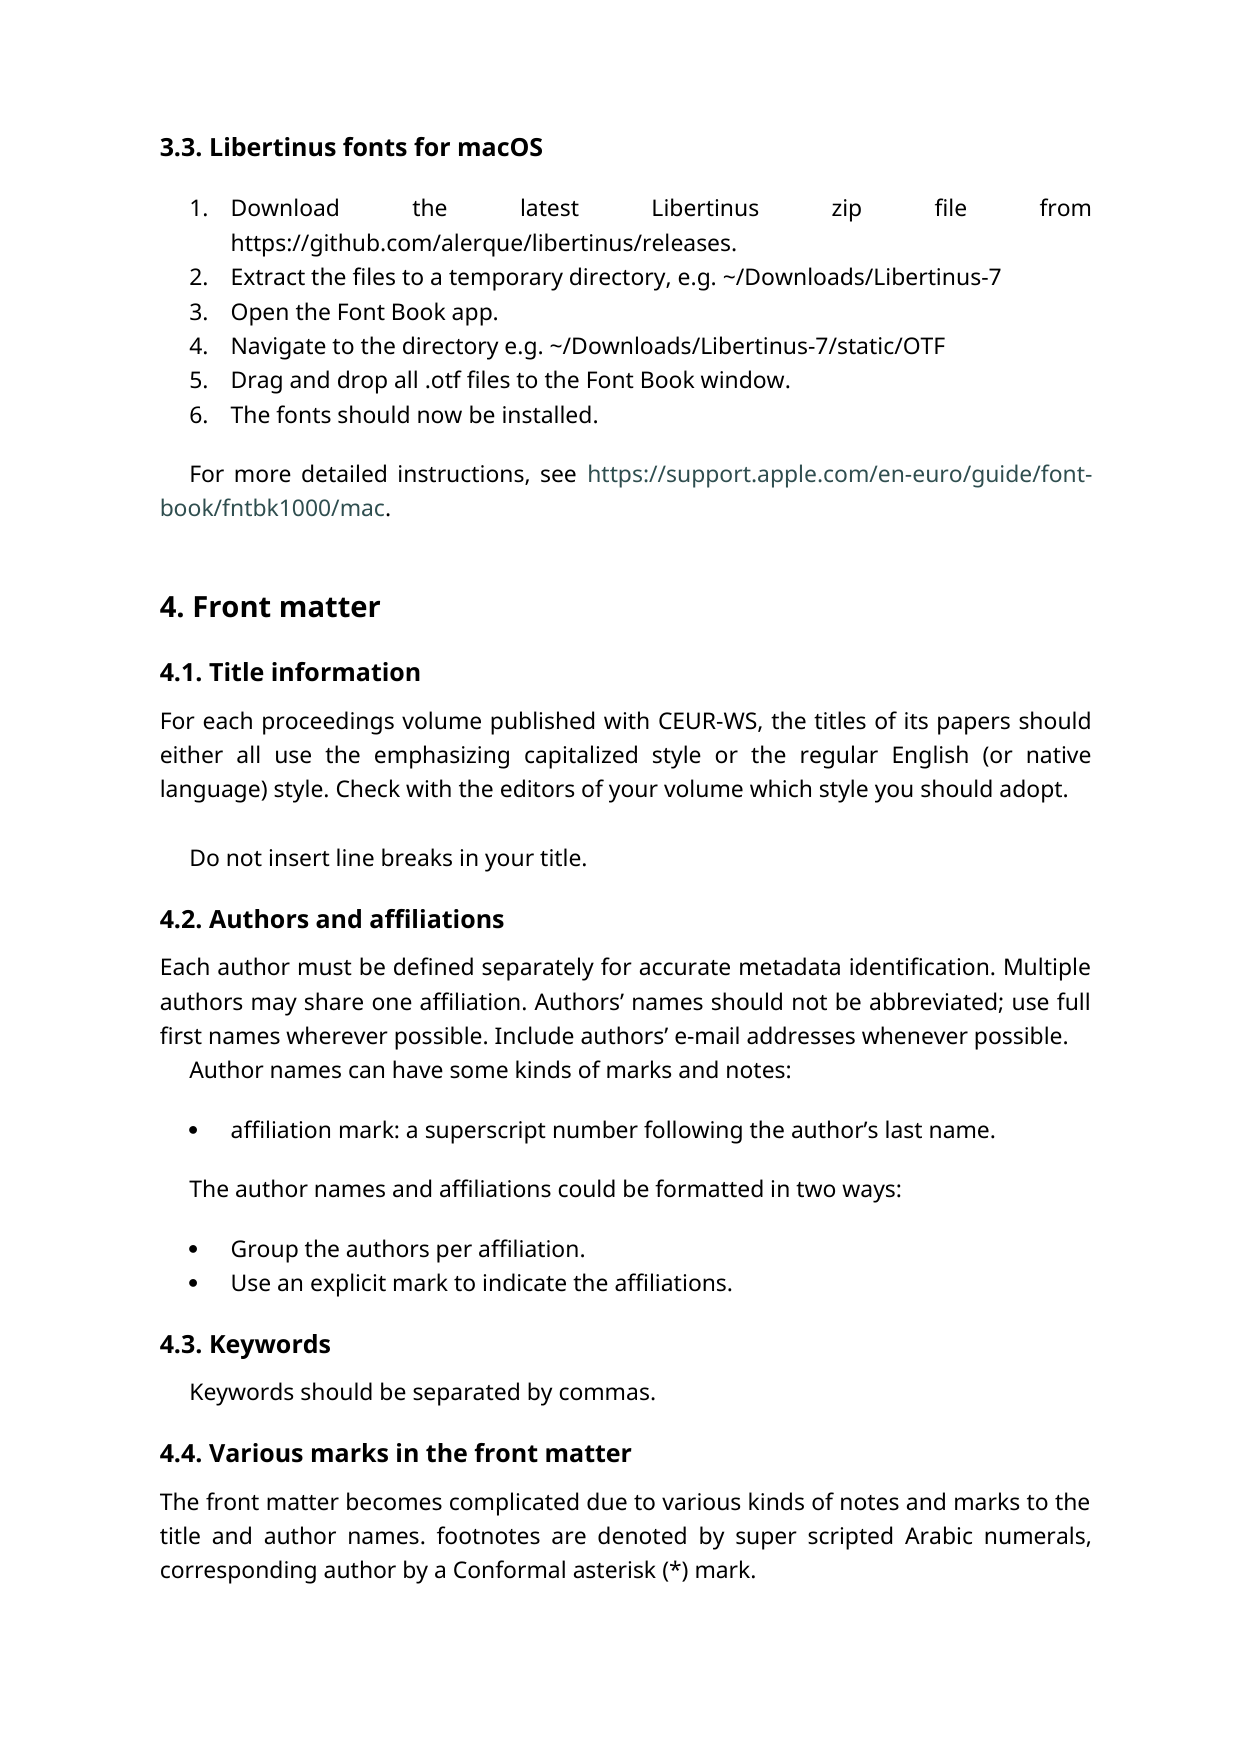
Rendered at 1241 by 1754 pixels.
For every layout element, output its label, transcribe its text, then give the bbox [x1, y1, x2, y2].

list Use an explicit mark to indicate the affiliations. [189, 1267, 1092, 1298]
subtitle Libertinus fonts for macOS [159, 130, 1092, 164]
list affiliation mark: a superscript number following the author’s last name. [189, 1114, 1092, 1145]
text Keywords should be separated by commas. [159, 1376, 1092, 1407]
subtitle Keywords [159, 1326, 1092, 1360]
text The author names and affiliations could be formatted in two ways: [159, 1173, 1092, 1204]
list Extract the files to a temporary directory, e.g. ~/Downloads/Libertinus-7 [189, 261, 1092, 292]
list Download the latest Libertinus zip file from https://github.com/alerque/libertinus/releases. [189, 192, 1092, 258]
text For more detailed instructions, see https://support.apple.com/en-euro/guide/font-book/fntbk1000/mac. [159, 458, 1092, 523]
list The fonts should now be installed. [189, 398, 1092, 430]
subtitle Various marks in the front matter [159, 1436, 1092, 1470]
list Drag and drop all .otf files to the Font Book window. [189, 364, 1092, 395]
subtitle Title information [159, 655, 1092, 689]
text Author names can have some kinds of marks and notes: [159, 1054, 1092, 1086]
list Navigate to the directory e.g. ~/Downloads/Libertinus-7/static/OTF [189, 330, 1092, 361]
text Do not insert line breaks in your title. [159, 842, 1092, 873]
list Group the authors per affiliation. [189, 1233, 1092, 1264]
subtitle Front matter [159, 586, 1092, 626]
text The front matter becomes complicated due to various kinds of notes and marks to the title and author names. footnotes are denoted by super scripted Arabic numerals, corresponding author by a Conformal asterisk (*) mark. [159, 1486, 1092, 1586]
text For each proceedings volume published with CEUR-WS, the titles of its papers should either all use the emphasizing capitalized style or the regular English (or native language) style. Check with the editors of your volume which style you should adopt. [159, 704, 1092, 804]
list Open the Font Book app. [189, 295, 1092, 327]
text Each author must be defined separately for accurate metadata identification. Multiple authors may share one affiliation. Authors’ names should not be abbreviated; use full first names wherever possible. Include authors’ e-mail addresses whenever possible. [159, 951, 1092, 1051]
subtitle Authors and affiliations [159, 901, 1092, 936]
